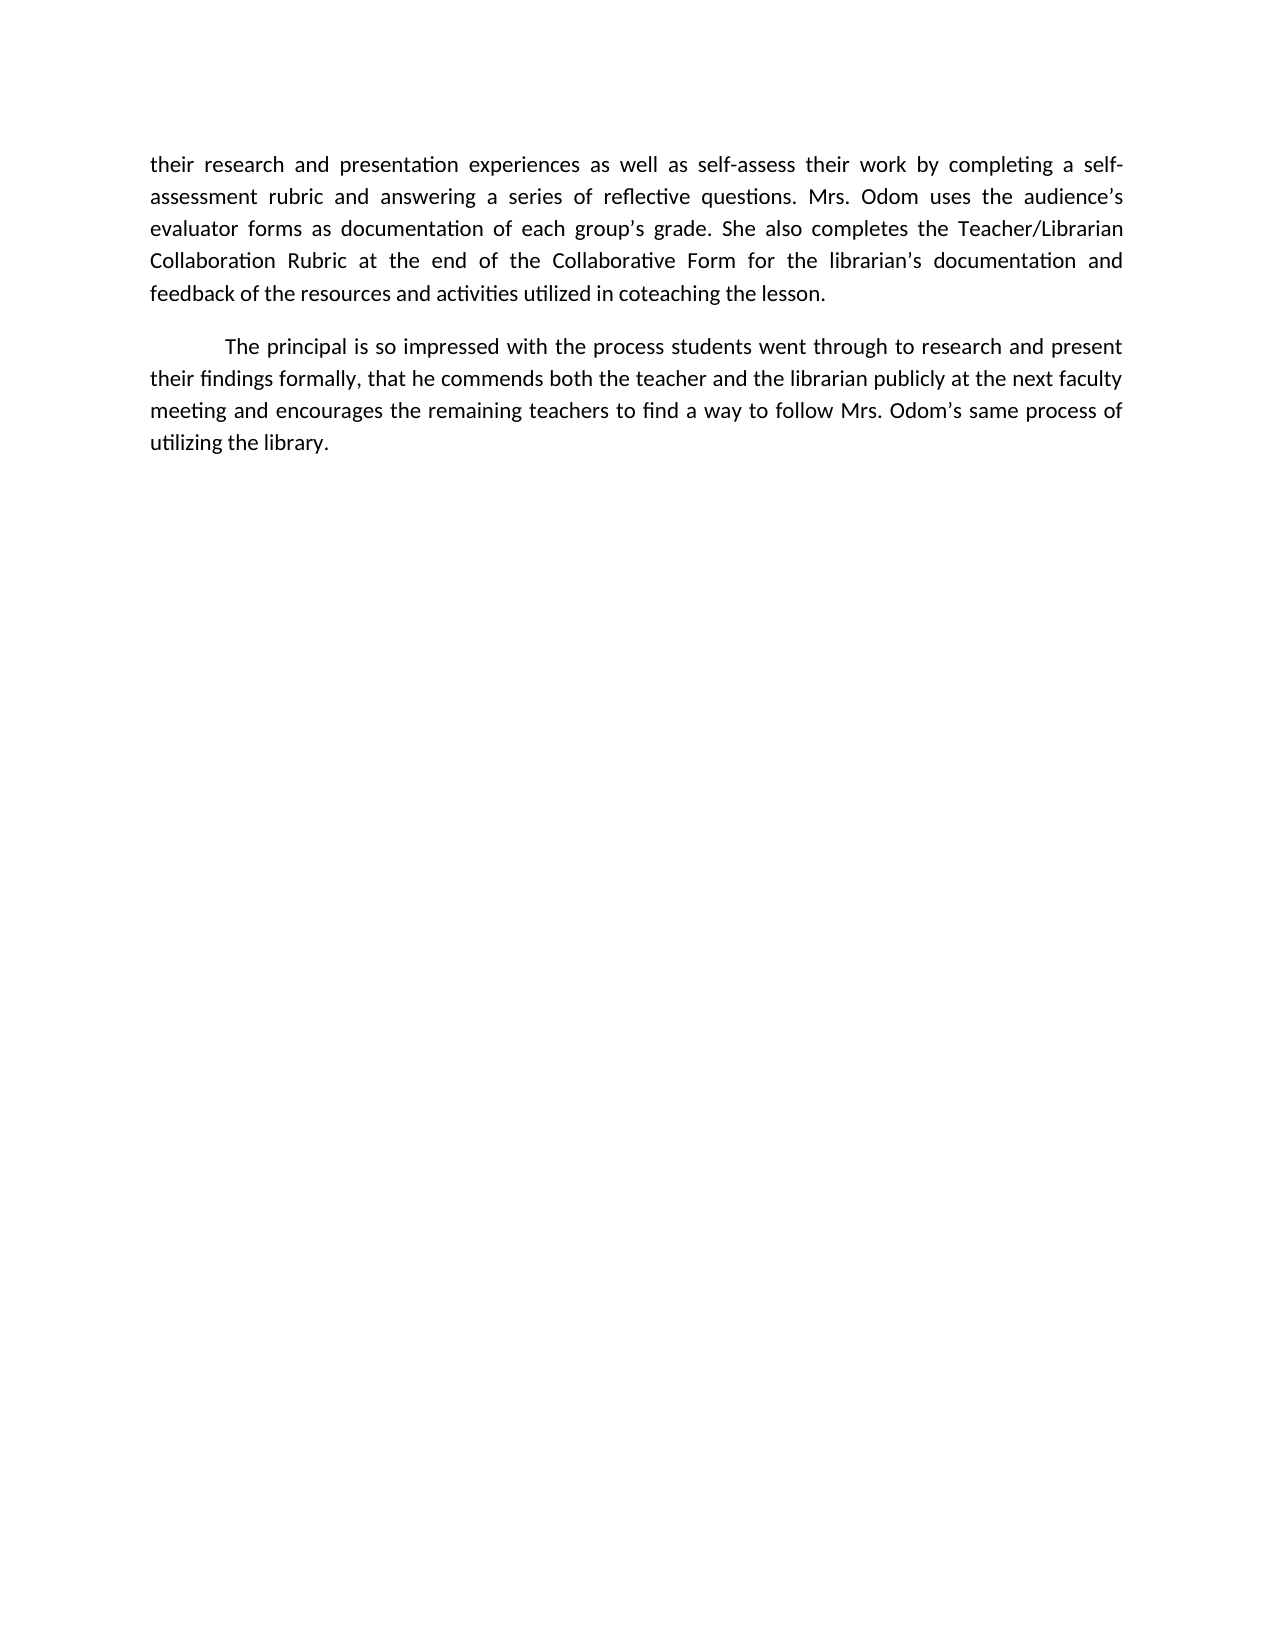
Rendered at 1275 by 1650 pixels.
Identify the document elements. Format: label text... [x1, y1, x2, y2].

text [150, 150, 1125, 307]
text The principal is so impressed with the process students went through to research and present their findings formally, that he commends both the teacher and the librarian publicly at the next faculty meeting and encourages the remaining teachers to find a way to follow Mrs. Odom’s same process of utilizing the library. [150, 332, 1125, 456]
